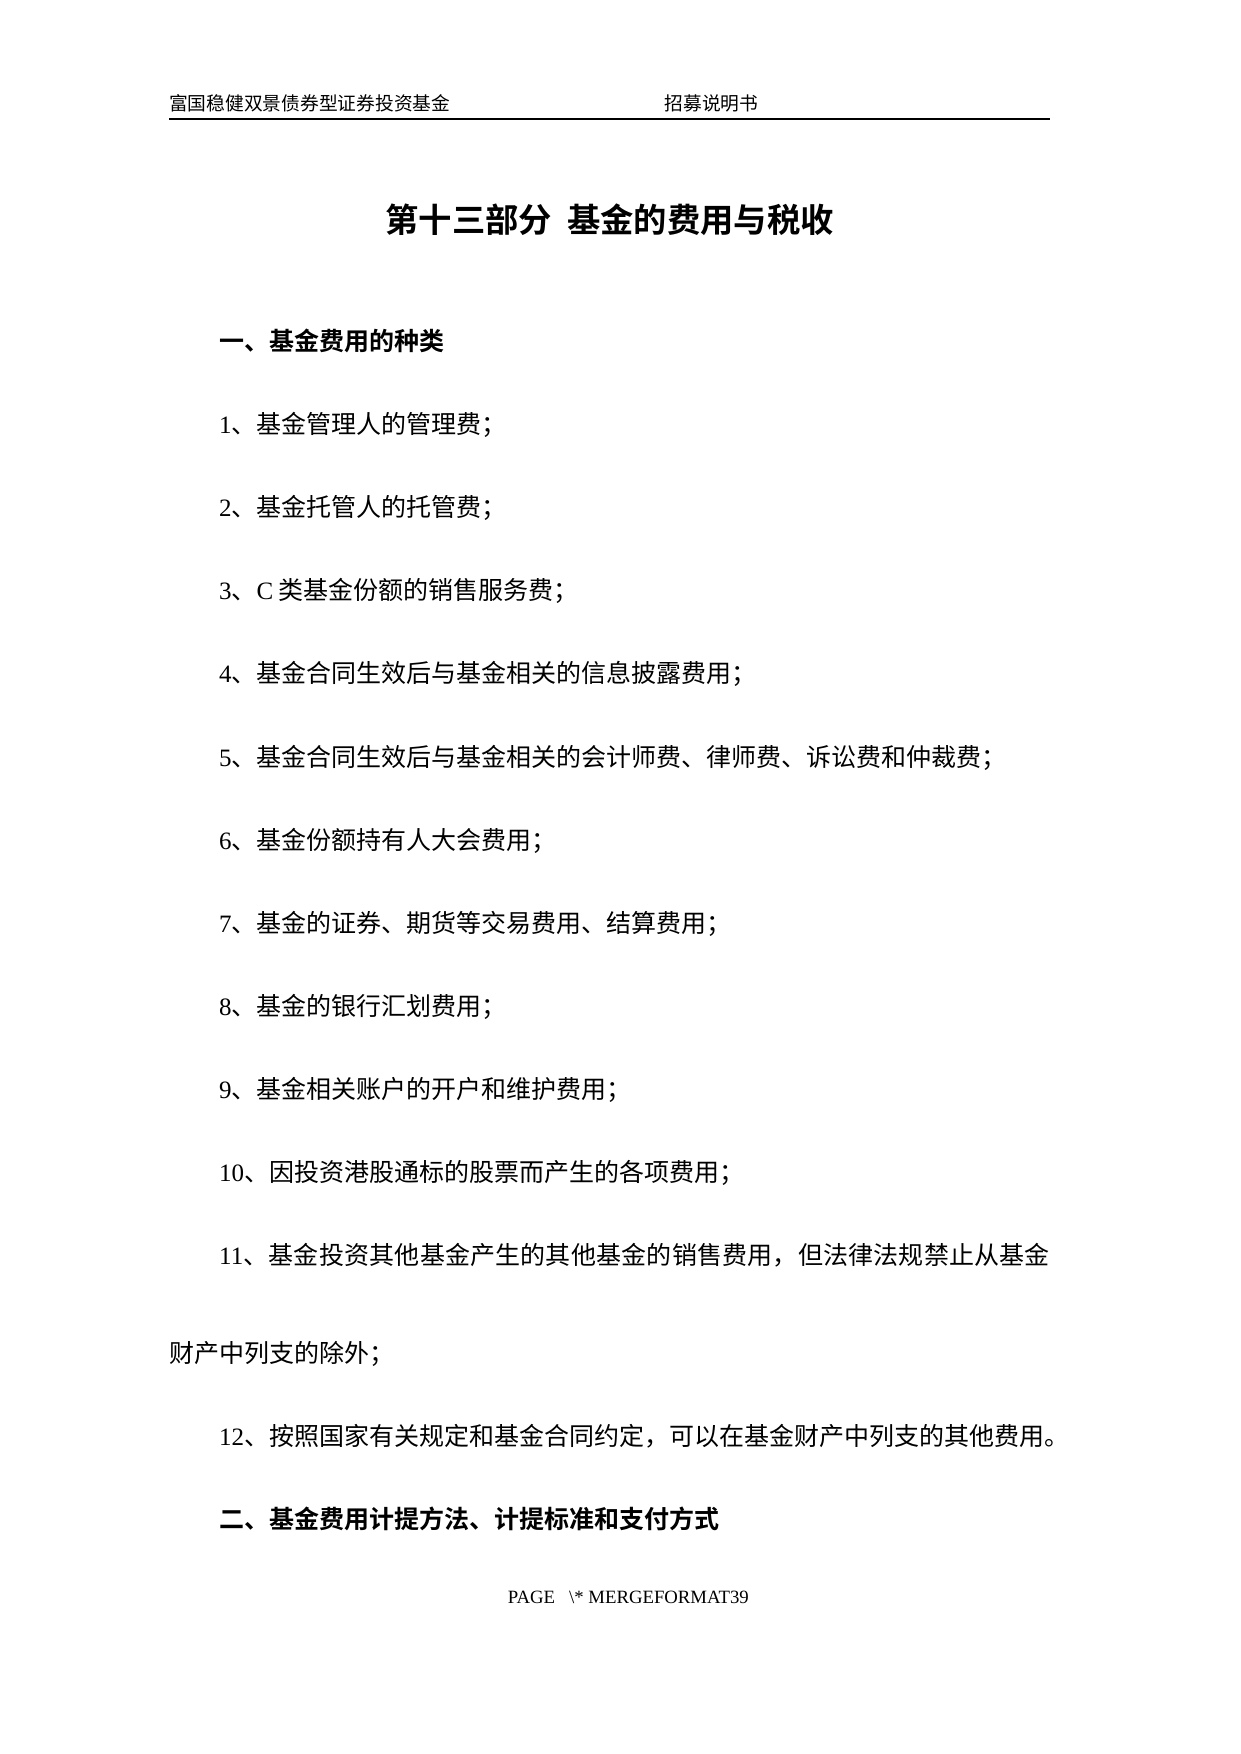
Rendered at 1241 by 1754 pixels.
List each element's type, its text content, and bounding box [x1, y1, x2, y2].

text 一、基金费用的种类 [169, 307, 1050, 372]
text 11、基金投资其他基金产生的其他基金的销售费用，但法律法规禁止从基金财产中列支的除外； [169, 1221, 1050, 1384]
text 9、基金相关账户的开户和维护费用； [169, 1055, 1050, 1120]
text 1、基金管理人的管理费； [169, 390, 1050, 455]
text 2、基金托管人的托管费； [169, 473, 1050, 538]
text 二、基金费用计提方法、计提标准和支付方式 [169, 1485, 1050, 1550]
text 3、C类基金份额的销售服务费； [169, 556, 1050, 621]
text 10、因投资港股通标的股票而产生的各项费用； [169, 1138, 1050, 1203]
text 5、基金合同生效后与基金相关的会计师费、律师费、诉讼费和仲裁费； [169, 723, 1050, 788]
subtitle 第十三部分 基金的费用与税收 [169, 186, 1050, 251]
text 12、按照国家有关规定和基金合同约定，可以在基金财产中列支的其他费用。 [169, 1402, 1050, 1467]
text 4、基金合同生效后与基金相关的信息披露费用； [169, 639, 1050, 704]
text 8、基金的银行汇划费用； [169, 972, 1050, 1037]
text 7、基金的证券、期货等交易费用、结算费用； [169, 889, 1050, 954]
text 6、基金份额持有人大会费用； [169, 806, 1050, 871]
